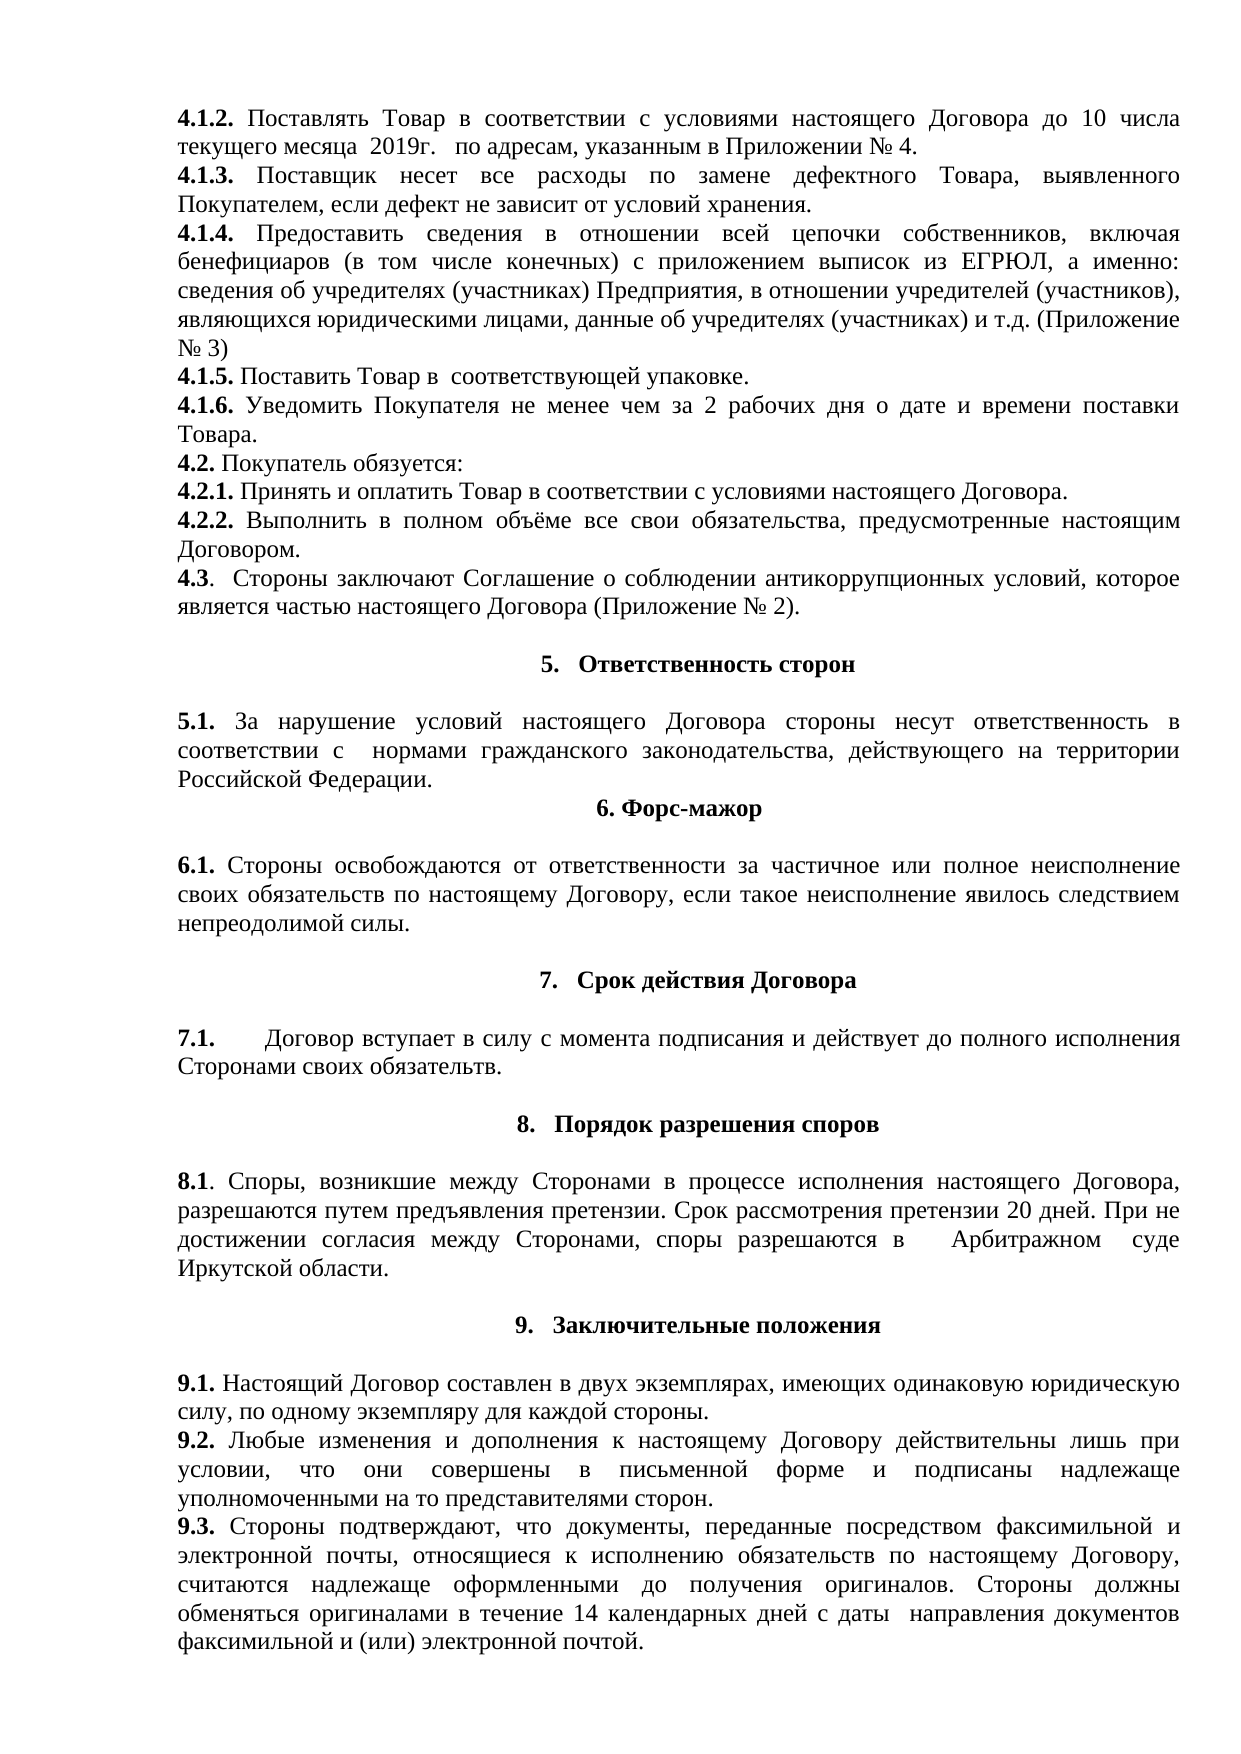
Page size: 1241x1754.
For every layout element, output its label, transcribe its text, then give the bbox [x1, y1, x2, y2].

text 9.1. Настоящий Договор составлен в двух экземплярах, имеющих одинаковую юридическую силу, по одному экземпляру для каждой стороны. [177, 1368, 1181, 1425]
text 4.1.3. Поставщик несет все расходы по замене дефектного Товара, выявленного Покупателем, если дефект не зависит от условий хранения. [177, 160, 1181, 218]
list Заключительные положения [215, 1310, 1181, 1339]
text 4.1.2. Поставлять Товар в соответствии с условиями настоящего Договора до 10 числа текущего месяца 2019г. по адресам, указанным в Приложении № 4. [177, 103, 1181, 160]
text 4.1.6. Уведомить Покупателя не менее чем за 2 рабочих дня о дате и времени поставки Товара. [177, 390, 1181, 448]
list Договор вступает в силу c момента подписания и действует до полного исполнения Сторонами своих обязательтв. [177, 1023, 1181, 1080]
text 4.1.5. Поставить Товар в соответствующей упаковке. [177, 361, 1181, 390]
text 6. Форс-мажор [177, 793, 1181, 821]
text 4.2. Покупатель обязуется: [177, 448, 1181, 476]
text 8.1. Споры, возникшие между Сторонами в процессе исполнения настоящего Договора, разрешаются путем предъявления претензии. Срок рассмотрения претензии 20 дней. При не достижении согласия между Сторонами, споры разрешаются в Арбитражном суде Иркутской области. [177, 1166, 1181, 1281]
list Порядок разрешения споров [215, 1109, 1181, 1138]
text 5.1. За нарушение условий настоящего Договора стороны несут ответственность в соответствии с нормами гражданского законодательства, действующего на территории Российской Федерации. [177, 706, 1181, 793]
text 4.2.2. Выполнить в полном объёме все свои обязательства, предусмотренные настоящим Договором. [177, 505, 1181, 563]
text 4.3. Стороны заключают Соглашение о соблюдении антикоррупционных условий, которое является частью настоящего Договора (Приложение № 2). [177, 563, 1181, 620]
text 9.3. Стороны подтверждают, что документы, переданные посредством факсимильной и электронной почты, относящиеся к исполнению обязательств по настоящему Договору, считаются надлежаще оформленными до получения оригиналов. Стороны должны обменяться оригиналами в течение 14 календарных дней с даты направления документов факсимильной и (или) электронной почтой. [177, 1511, 1181, 1655]
list Срок действия Договора [215, 965, 1181, 994]
text 9.2. Любые изменения и дополнения к настоящему Договору действительны лишь при условии, что они совершены в письменной форме и подписаны надлежаще уполномоченными на то представителями сторон. [177, 1425, 1181, 1511]
text 4.1.4. Предоставить сведения в отношении всей цепочки собственников, включая бенефициаров (в том числе конечных) с приложением выписок из ЕГРЮЛ, а именно: сведения об учредителях (участниках) Предприятия, в отношении учредителей (участников), являющихся юридическими лицами, данные об учредителях (участниках) и т.д. (Приложение № 3) [177, 218, 1181, 361]
text 4.2.1. Принять и оплатить Товар в соответствии с условиями настоящего Договора. [177, 476, 1181, 505]
text 6.1. Стороны освобождаются от ответственности за частичное или полное неисполнение своих обязательств по настоящему Договору, если такое неисполнение явилось следствием непреодолимой силы. [177, 850, 1181, 936]
list Ответственность сторон [215, 649, 1181, 678]
